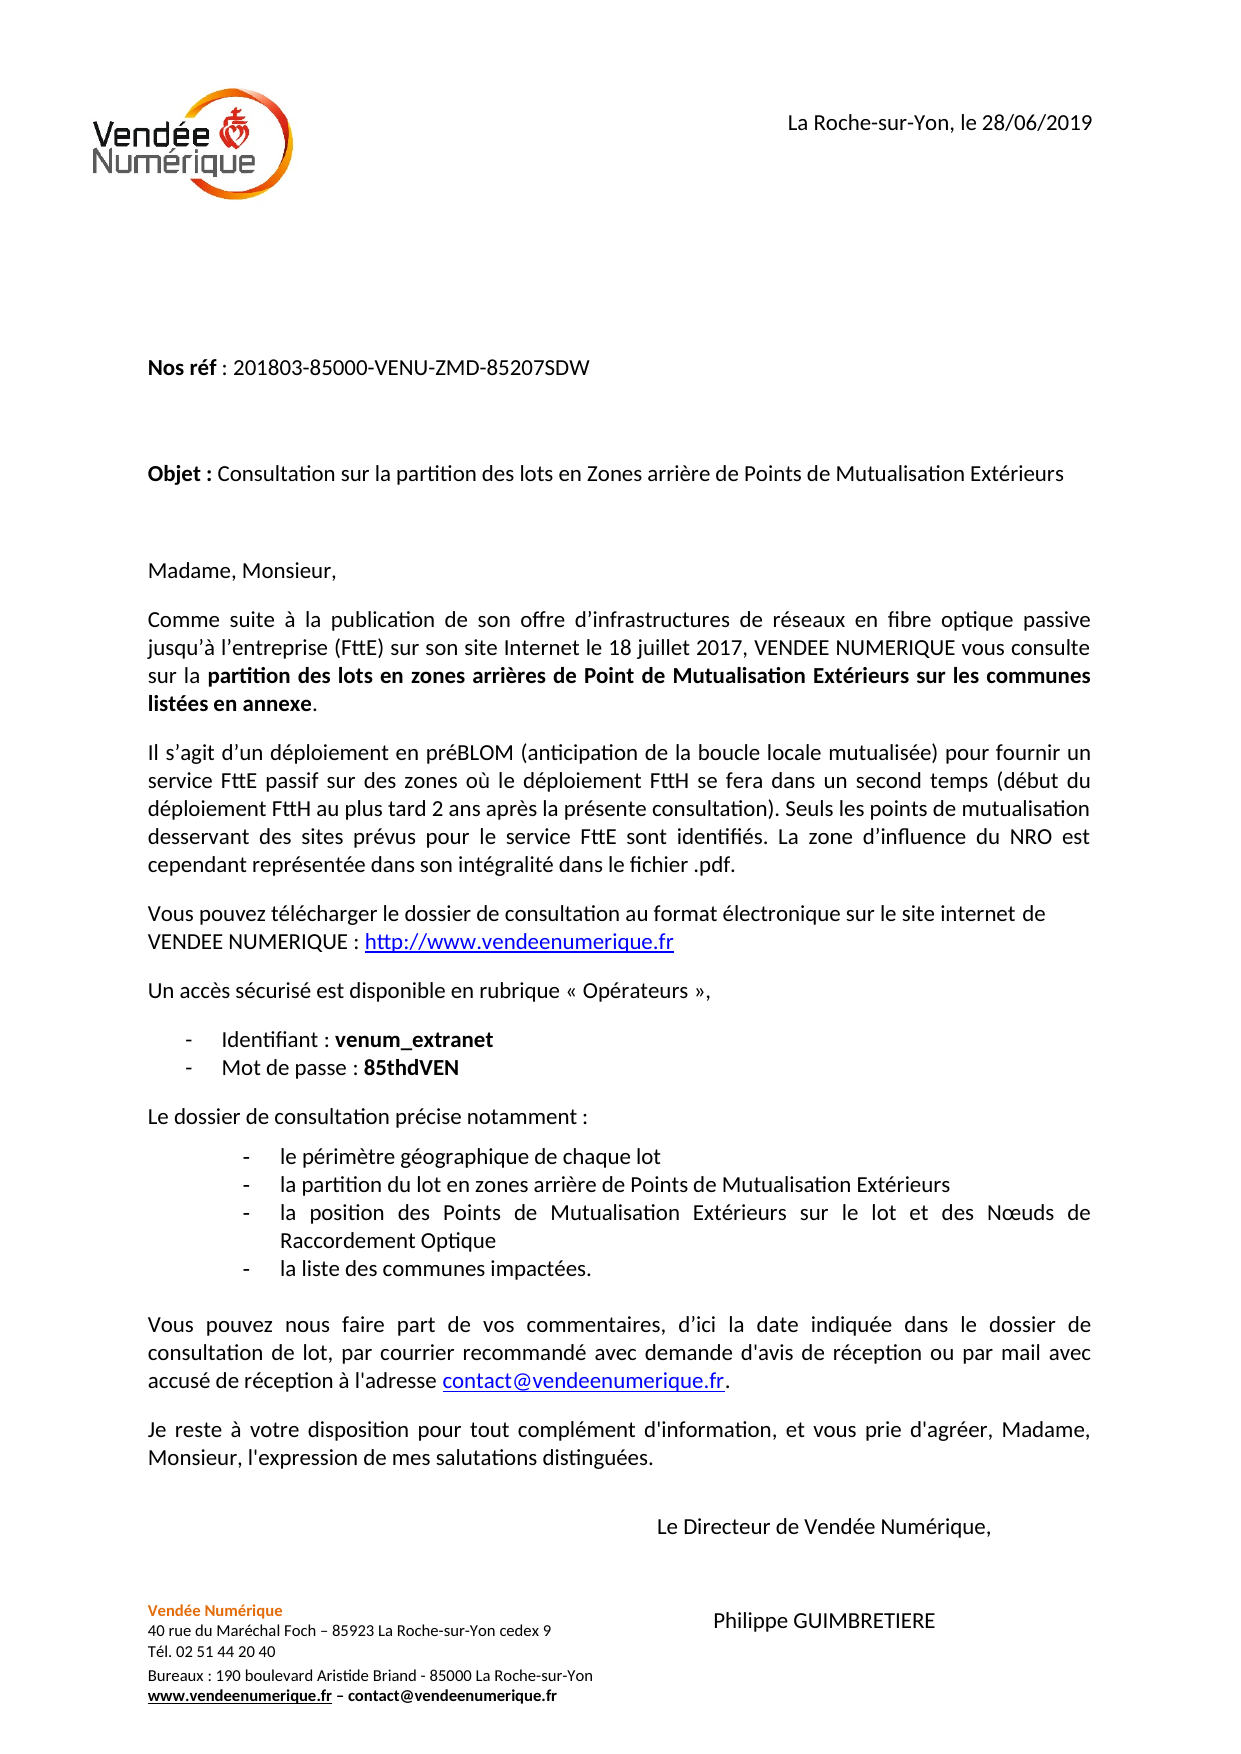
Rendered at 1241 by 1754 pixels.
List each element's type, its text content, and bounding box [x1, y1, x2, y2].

text Comme suite à la publication de son offre d’infrastructures de réseaux en fibre optique passive jusqu’à l’entreprise (FttE) sur son site Internet le 18 juillet 2017, VENDEE NUMERIQUE vous consulte sur la partition des lots en zones arrières de Point de Mutualisation Extérieurs sur les communes listées en annexe. [148, 605, 1093, 717]
text Un accès sécurisé est disponible en rubrique « Opérateurs », [148, 976, 1093, 1004]
list Mot de passe : 85thdVEN [185, 1053, 1093, 1081]
list la liste des communes impactées. [242, 1254, 1093, 1282]
text Je reste à votre disposition pour tout complément d'information, et vous prie d'agréer, Madame, Monsieur, l'expression de mes salutations distinguées. [148, 1415, 1093, 1471]
text Vous pouvez nous faire part de vos commentaires, d’ici la date indiquée dans le dossier de consultation de lot, par courrier recommandé avec demande d'avis de réception ou par mail avec accusé de réception à l'adresse contact@vendeenumerique.fr. [148, 1311, 1093, 1394]
list Identifiant : venum_extranet [185, 1025, 1093, 1053]
list la partition du lot en zones arrière de Points de Mutualisation Extérieurs [242, 1170, 1093, 1198]
picture [68, 73, 307, 213]
text Vous pouvez télécharger le dossier de consultation au format électronique sur le site internet de VENDEE NUMERIQUE : http://www.vendeenumerique.fr [148, 899, 1093, 955]
list le périmètre géographique de chaque lot [242, 1142, 1093, 1170]
list la position des Points de Mutualisation Extérieurs sur le lot et des Nœuds de Raccordement Optique [242, 1198, 1093, 1254]
text La Roche-sur-Yon, le 28/06/2019 [516, 108, 1093, 136]
text Objet : Consultation sur la partition des lots en Zones arrière de Points de Mutualisation Extérieurs [148, 459, 1093, 487]
text Le dossier de consultation précise notamment : [148, 1102, 1093, 1130]
text Il s’agit d’un déploiement en préBLOM (anticipation de la boucle locale mutualisée) pour fournir un service FttE passif sur des zones où le déploiement FttH se fera dans un second temps (début du déploiement FttH au plus tard 2 ans après la présente consultation). Seuls les points de mutualisation desservant des sites prévus pour le service FttE sont identifiés. La zone d’influence du NRO est cependant représentée dans son intégralité dans le fichier .pdf. [148, 738, 1093, 878]
text Madame, Monsieur, [148, 557, 1093, 584]
text Nos réf : 201803-85000-VENU-ZMD-85207SDW [148, 353, 1093, 381]
